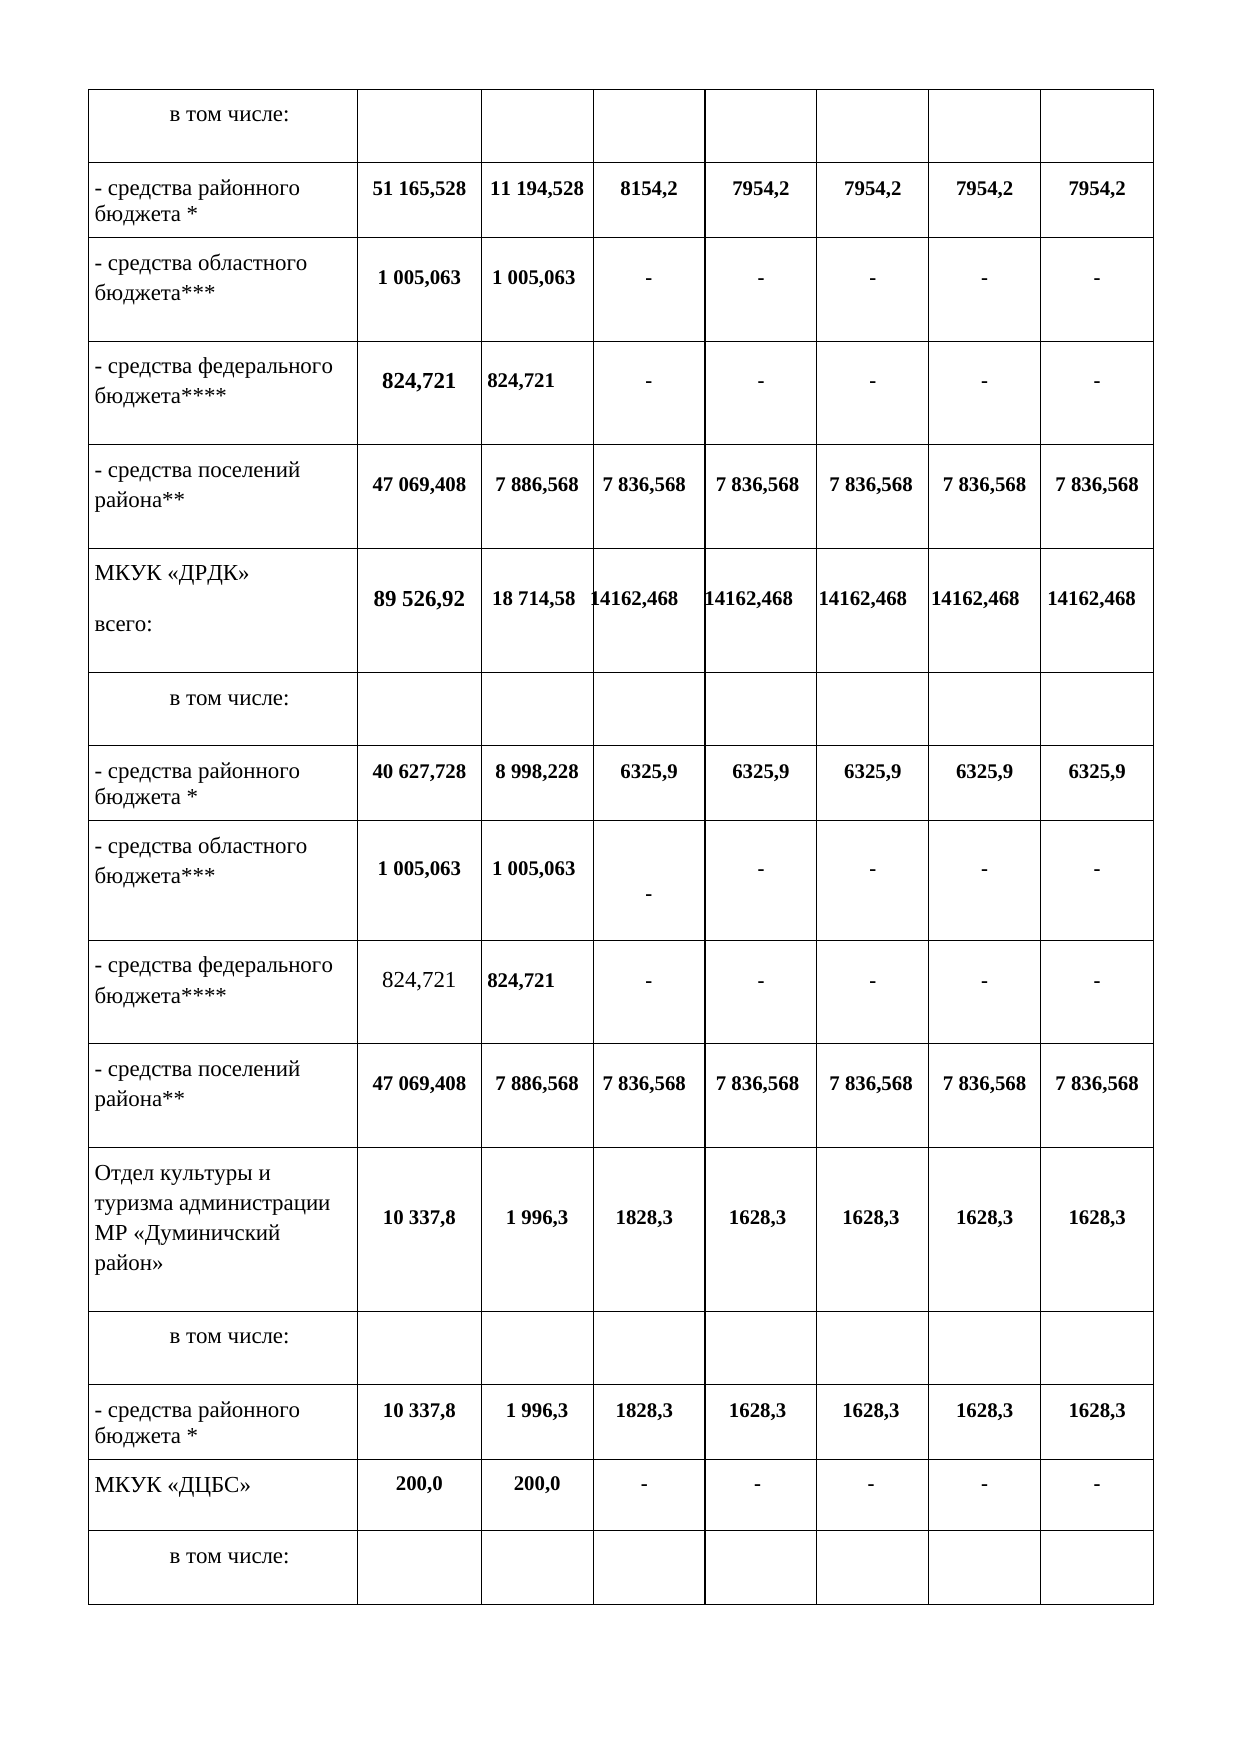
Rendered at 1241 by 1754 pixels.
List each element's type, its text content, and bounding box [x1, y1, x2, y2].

table_cell [482, 1312, 593, 1384]
table_cell 1828,3 [594, 1148, 704, 1311]
table_cell [706, 673, 816, 745]
table_cell - [1041, 1460, 1153, 1530]
table_cell [1041, 673, 1153, 745]
table_cell 1628,3 [817, 1385, 928, 1459]
table_cell [482, 90, 593, 162]
table_cell 1628,3 [929, 1148, 1040, 1311]
table_cell [594, 1312, 704, 1384]
table_cell [1041, 1312, 1153, 1384]
table_cell 1 005,063 [358, 238, 481, 341]
table_cell 7 836,568 [1041, 445, 1153, 548]
table_cell 1 005,063 [482, 238, 593, 341]
table_cell 47 069,408 [358, 1044, 481, 1147]
table_cell [358, 673, 481, 745]
table_cell [482, 1531, 593, 1603]
table_cell - средства областного бюджета*** [89, 821, 357, 940]
table_cell - средства районного бюджета * [89, 163, 357, 237]
table_cell 7 886,568 [482, 445, 593, 548]
table_cell 1628,3 [706, 1148, 816, 1311]
table_cell МКУК «ДЦБС» [89, 1460, 357, 1530]
table_cell 824,721 [358, 342, 481, 444]
table_cell 1 005,063 [358, 821, 481, 940]
table_cell 1 996,3 [482, 1385, 593, 1459]
table_cell - [817, 1460, 928, 1530]
table_cell - [706, 1460, 816, 1530]
table_cell 824,721 [482, 342, 593, 444]
table_cell - [1041, 342, 1153, 444]
table_cell 7 836,568 [929, 1044, 1040, 1147]
table_cell [706, 1312, 816, 1384]
table_cell 7 836,568 [594, 1044, 704, 1147]
table_cell [1041, 90, 1153, 162]
table_cell - [594, 238, 704, 341]
table_cell 1828,3 [594, 1385, 704, 1459]
table_cell [594, 1531, 704, 1603]
table_cell - [706, 821, 816, 940]
table_cell [358, 1312, 481, 1384]
table_cell 7 836,568 [1041, 1044, 1153, 1147]
table_cell 7 836,568 [706, 1044, 816, 1147]
table_cell [817, 1312, 928, 1384]
table_cell 10 337,8 [358, 1385, 481, 1459]
table_cell [358, 90, 481, 162]
table_cell 7 836,568 [817, 1044, 928, 1147]
table_cell 6325,9 [929, 746, 1040, 820]
table_cell - [929, 342, 1040, 444]
table_cell 7954,2 [1041, 163, 1153, 237]
table_cell - [929, 1460, 1040, 1530]
table_cell МКУК «ДРДК» всего: [89, 549, 357, 672]
table_cell в том числе: [89, 673, 357, 745]
table_cell [929, 90, 1040, 162]
table_cell [594, 90, 704, 162]
table_cell 7 836,568 [929, 445, 1040, 548]
table_cell 6325,9 [594, 746, 704, 820]
table_cell 7 836,568 [817, 445, 928, 548]
table_cell 14162,468 [817, 549, 928, 672]
table_cell - средства федерального бюджета**** [89, 941, 357, 1043]
table_cell - [929, 821, 1040, 940]
table_cell [482, 673, 593, 745]
table_cell - средства поселений района** [89, 445, 357, 548]
table_cell [594, 673, 704, 745]
table_cell 1 005,063 [482, 821, 593, 940]
table_cell 1628,3 [1041, 1148, 1153, 1311]
table_cell - средства районного бюджета * [89, 746, 357, 820]
table_cell 7954,2 [817, 163, 928, 237]
table_cell в том числе: [89, 1312, 357, 1384]
table_cell - [1041, 821, 1153, 940]
table_cell 14162,468 [1041, 549, 1153, 672]
table_cell 1628,3 [706, 1385, 816, 1459]
table_cell 14162,468 [929, 549, 1040, 672]
table_cell - [1041, 941, 1153, 1043]
table_cell 1628,3 [1041, 1385, 1153, 1459]
table_cell - средства районного бюджета * [89, 1385, 357, 1459]
table_cell - [929, 238, 1040, 341]
table_cell 14162,468 [706, 549, 816, 672]
table_cell 200,0 [358, 1460, 481, 1530]
table_cell - [817, 342, 928, 444]
table_cell 51 165,528 [358, 163, 481, 237]
table_cell - [706, 342, 816, 444]
table_cell - [594, 342, 704, 444]
table_cell 8 998,228 [482, 746, 593, 820]
table_cell 14162,468 [594, 549, 704, 672]
table_cell 7 836,568 [594, 445, 704, 548]
table_cell 47 069,408 [358, 445, 481, 548]
table_cell 6325,9 [1041, 746, 1153, 820]
table_cell 824,721 [358, 941, 481, 1043]
table_cell 40 627,728 [358, 746, 481, 820]
table_cell [929, 1531, 1040, 1603]
table_cell 1628,3 [929, 1385, 1040, 1459]
table_cell - [929, 941, 1040, 1043]
table_cell 7954,2 [929, 163, 1040, 237]
table_cell 10 337,8 [358, 1148, 481, 1311]
table_cell - средства федерального бюджета**** [89, 342, 357, 444]
table_cell - [594, 821, 704, 940]
table_cell [1041, 1531, 1153, 1603]
table_cell [706, 1531, 816, 1603]
table_cell 8154,2 [594, 163, 704, 237]
table_cell 7954,2 [706, 163, 816, 237]
table_cell 89 526,92 [358, 549, 481, 672]
table_cell - средства областного бюджета*** [89, 238, 357, 341]
table_cell 7 886,568 [482, 1044, 593, 1147]
table_cell [929, 1312, 1040, 1384]
table_cell 6325,9 [706, 746, 816, 820]
table_cell в том числе: [89, 1531, 357, 1603]
table_cell - [706, 941, 816, 1043]
table_cell в том числе: [89, 90, 357, 162]
table_cell 824,721 [482, 941, 593, 1043]
table_cell 18 714,58 [482, 549, 593, 672]
table_cell [817, 1531, 928, 1603]
table_cell - [594, 1460, 704, 1530]
table_cell Отдел культуры и туризма администрации МР «Думиничский район» [89, 1148, 357, 1311]
table_cell - [594, 941, 704, 1043]
table_cell 7 836,568 [706, 445, 816, 548]
table_cell - [706, 238, 816, 341]
table_cell 11 194,528 [482, 163, 593, 237]
table_cell [817, 90, 928, 162]
table_cell - [817, 821, 928, 940]
table_cell - [817, 941, 928, 1043]
table_cell 200,0 [482, 1460, 593, 1530]
table_cell 1 996,3 [482, 1148, 593, 1311]
table_cell - [1041, 238, 1153, 341]
table_cell [929, 673, 1040, 745]
table_cell 6325,9 [817, 746, 928, 820]
table_cell [817, 673, 928, 745]
table_cell 1628,3 [817, 1148, 928, 1311]
table_cell - [817, 238, 928, 341]
table_cell [706, 90, 816, 162]
table_cell - средства поселений района** [89, 1044, 357, 1147]
table_cell [358, 1531, 481, 1603]
